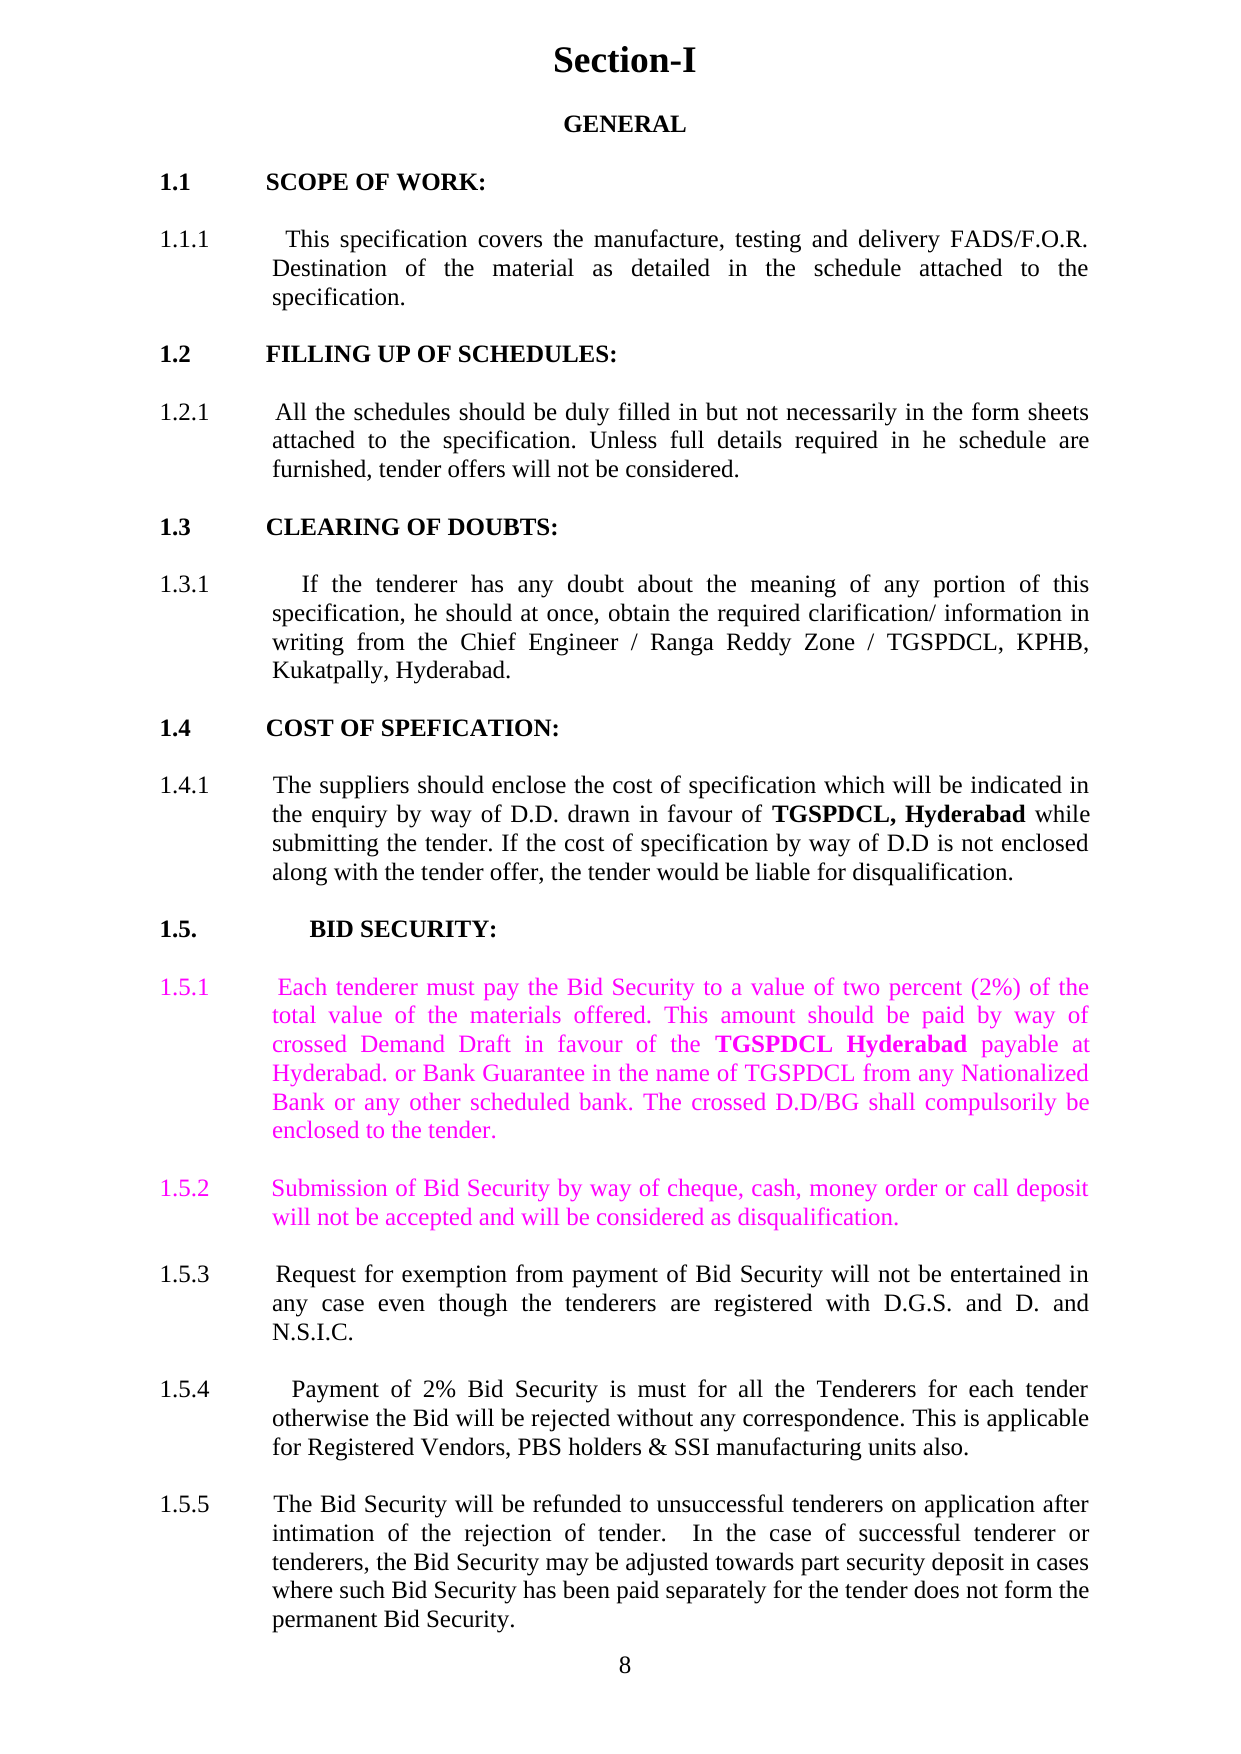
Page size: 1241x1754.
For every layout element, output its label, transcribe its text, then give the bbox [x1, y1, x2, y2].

list CLEARING OF DOUBTS: [159, 512, 1090, 541]
list The Bid Security will be refunded to unsuccessful tenderers on application after intimation of the rejection of tender. In the case of successful tenderer or tenderers, the Bid Security may be adjusted towards part security deposit in cases where such Bid Security has been paid separately for the tender does not form the permanent Bid Security. [159, 1489, 1090, 1633]
list COST OF SPEFICATION: [159, 713, 1090, 742]
list FILLING UP OF SCHEDULES: [159, 339, 1090, 368]
list Request for exemption from payment of Bid Security will not be entertained in any case even though the tenderers are registered with D.G.S. and D. and N.S.I.C. [159, 1259, 1090, 1346]
list The suppliers should enclose the cost of specification which will be indicated in the enquiry by way of D.D. drawn in favour of TGSPDCL, while submitting the tender. If the cost of specification by way of D.D is not enclosed along with the tender offer, the tender would be liable for disqualification. [159, 771, 1090, 886]
list SCOPE OF WORK: [159, 167, 1090, 196]
list Submission of Bid Security by way of cheque, cash, money order or call deposit will not be accepted and will be considered as disqualification. [159, 1173, 1090, 1231]
list Payment of 2% Bid Security is must for all the Tenderers for each tender otherwise the Bid will be rejected without any correspondence. This is applicable for Registered Vendors, PBS holders & SSI manufacturing units also. [159, 1374, 1090, 1461]
title GENERAL [159, 109, 1090, 138]
title Section-I [159, 37, 1090, 81]
list Each tenderer must pay the Bid Security to a value of two percent (2%) of the total value of the materials offered. This amount should be paid by way of crossed Demand Draft in favour of the TGSPDCL Hyderabad payable at . or Bank Guarantee in the name of TGSPDCL from any Nationalized Bank or any other scheduled bank. The crossed D.D/BG shall compulsorily be enclosed to the tender. [159, 972, 1090, 1144]
list BID SECURITY: [159, 914, 1090, 943]
list If the tenderer has any doubt about the meaning of any portion of this specification, he should at once, obtain the required clarification/ information in writing from the Chief Engineer / Ranga Reddy Zone / TGSPDCL, KPHB, Kukatpally, Hyderabad. [159, 569, 1090, 684]
list All the schedules should be duly filled in but not necessarily in the form sheets attached to the specification. Unless full details required in he schedule are furnished, tender offers will not be considered. [159, 397, 1090, 483]
list This specification covers the manufacture, testing and delivery FADS/F.O.R. Destination of the material as detailed in the schedule attached to the specification. [159, 224, 1090, 311]
